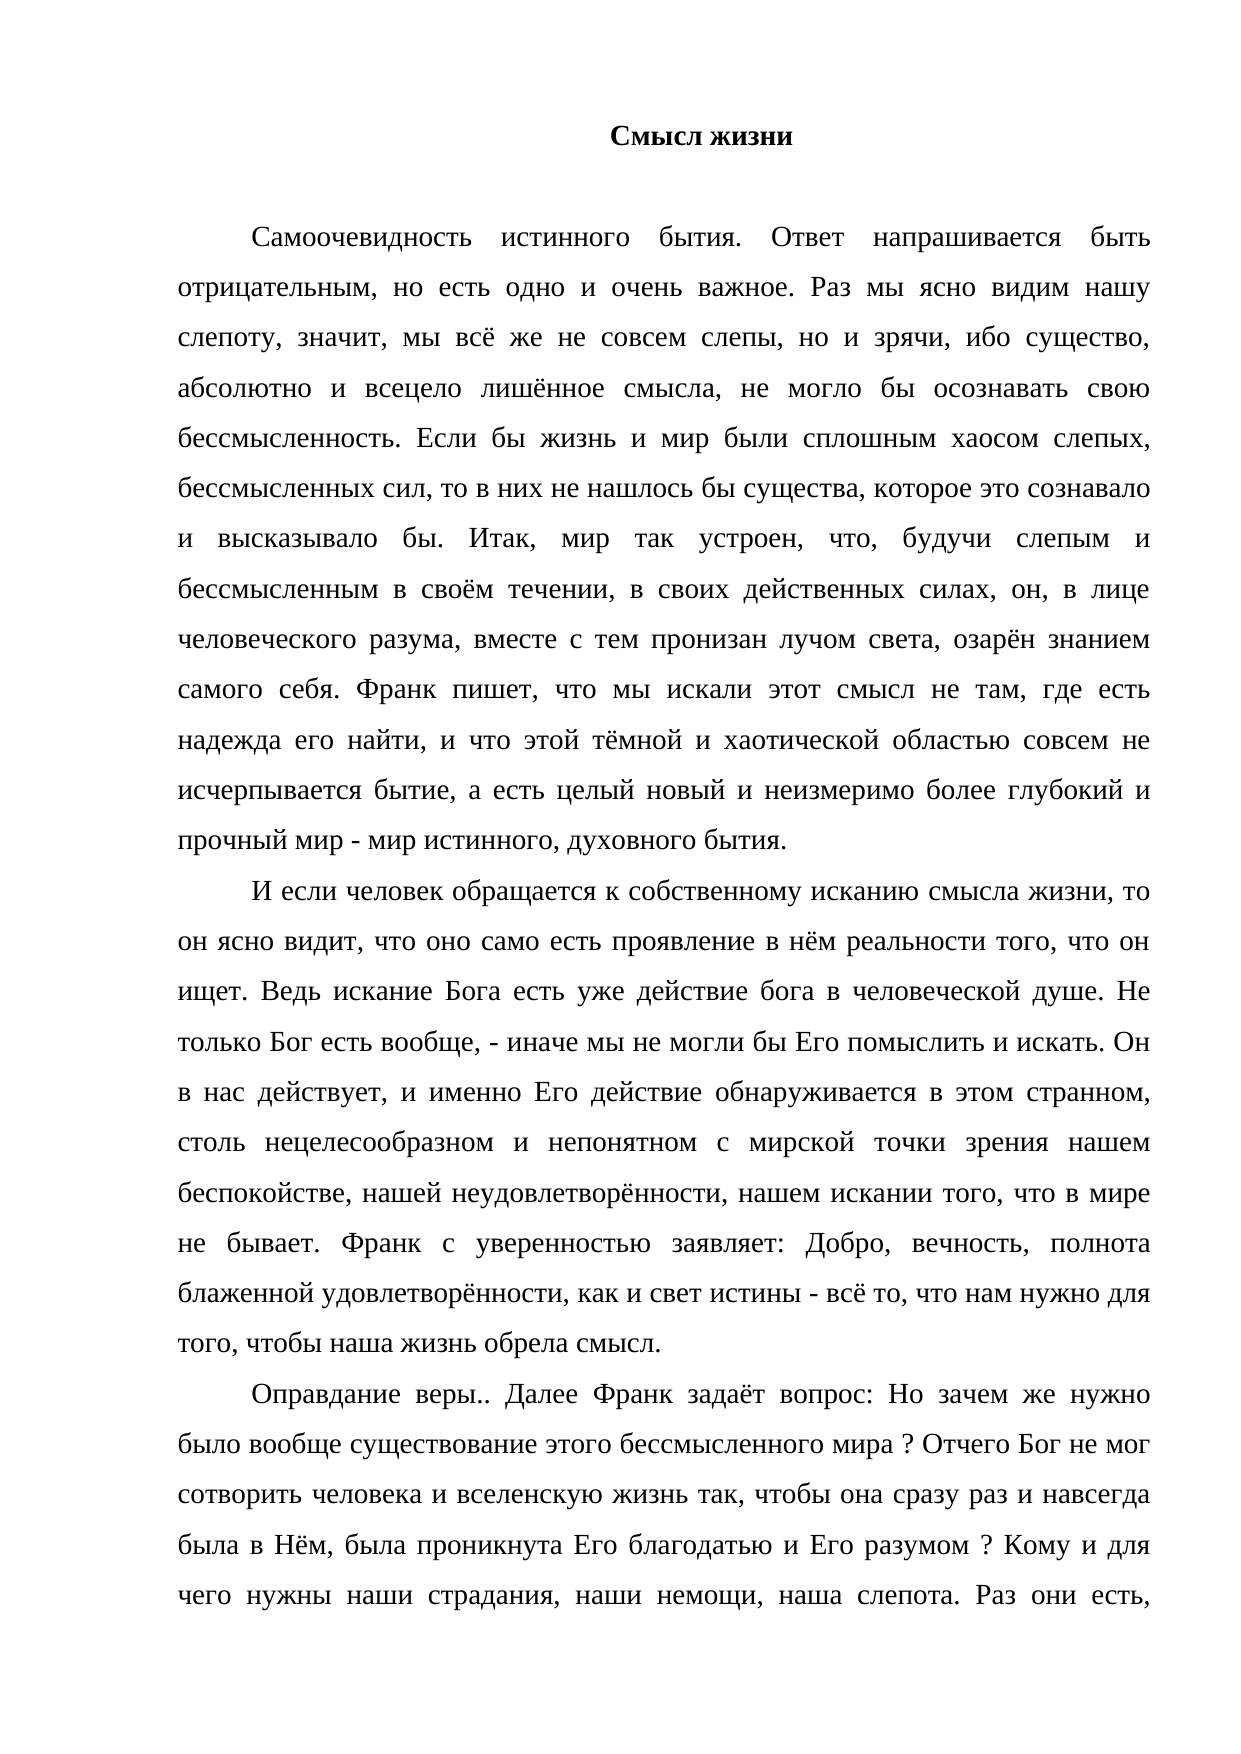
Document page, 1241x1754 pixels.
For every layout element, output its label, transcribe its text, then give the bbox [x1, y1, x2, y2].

text И если человек обращается к собственному исканию смысла жизни, то он ясно видит, что оно само есть проявление в нём реальности того, что он ищет. Ведь искание Бога есть уже действие бога в человеческой душе. Не только Бог есть вообще, - иначе мы не могли бы Его помыслить и искать. Он в нас действует, и именно Его действие обнаруживается в этом странном, столь нецелесообразном и непонятном с мирской точки зрения нашем беспокойстве, нашей неудовлетворённости, нашем искании того, что в мире не бывает. Франк с уверенностью заявляет: Добро, вечность, полнота блаженной удовлетворённости, как и свет истины - всё то, что нам нужно для того, чтобы наша жизнь обрела смысл. [177, 873, 1152, 1359]
text Смысл жизни [177, 118, 1152, 152]
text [177, 1376, 1152, 1611]
text Самоочевидность истинного бытия. Ответ напрашивается быть отрицательным, но есть одно и очень важное. Раз мы ясно видим нашу слепоту, значит, мы всё же не совсем слепы, но и зрячи, ибо существо, абсолютно и всецело лишённое смысла, не могло бы осознавать свою бессмысленность. Если бы жизнь и мир были сплошным хаосом слепых, бессмысленных сил, то в них не нашлось бы существа, которое это сознавало и высказывало бы. Итак, мир так устроен, что, будучи слепым и бессмысленным в своём течении, в своих действенных силах, он, в лице человеческого разума, вместе с тем пронизан лучом света, озарён знанием самого себя. Франк пишет, что мы искали этот смысл не там, где есть надежда его найти, и что этой тёмной и хаотической областью совсем не исчерпывается бытие, а есть целый новый и неизмеримо более глубокий и прочный мир - мир истинного, духовного бытия. [177, 219, 1152, 856]
